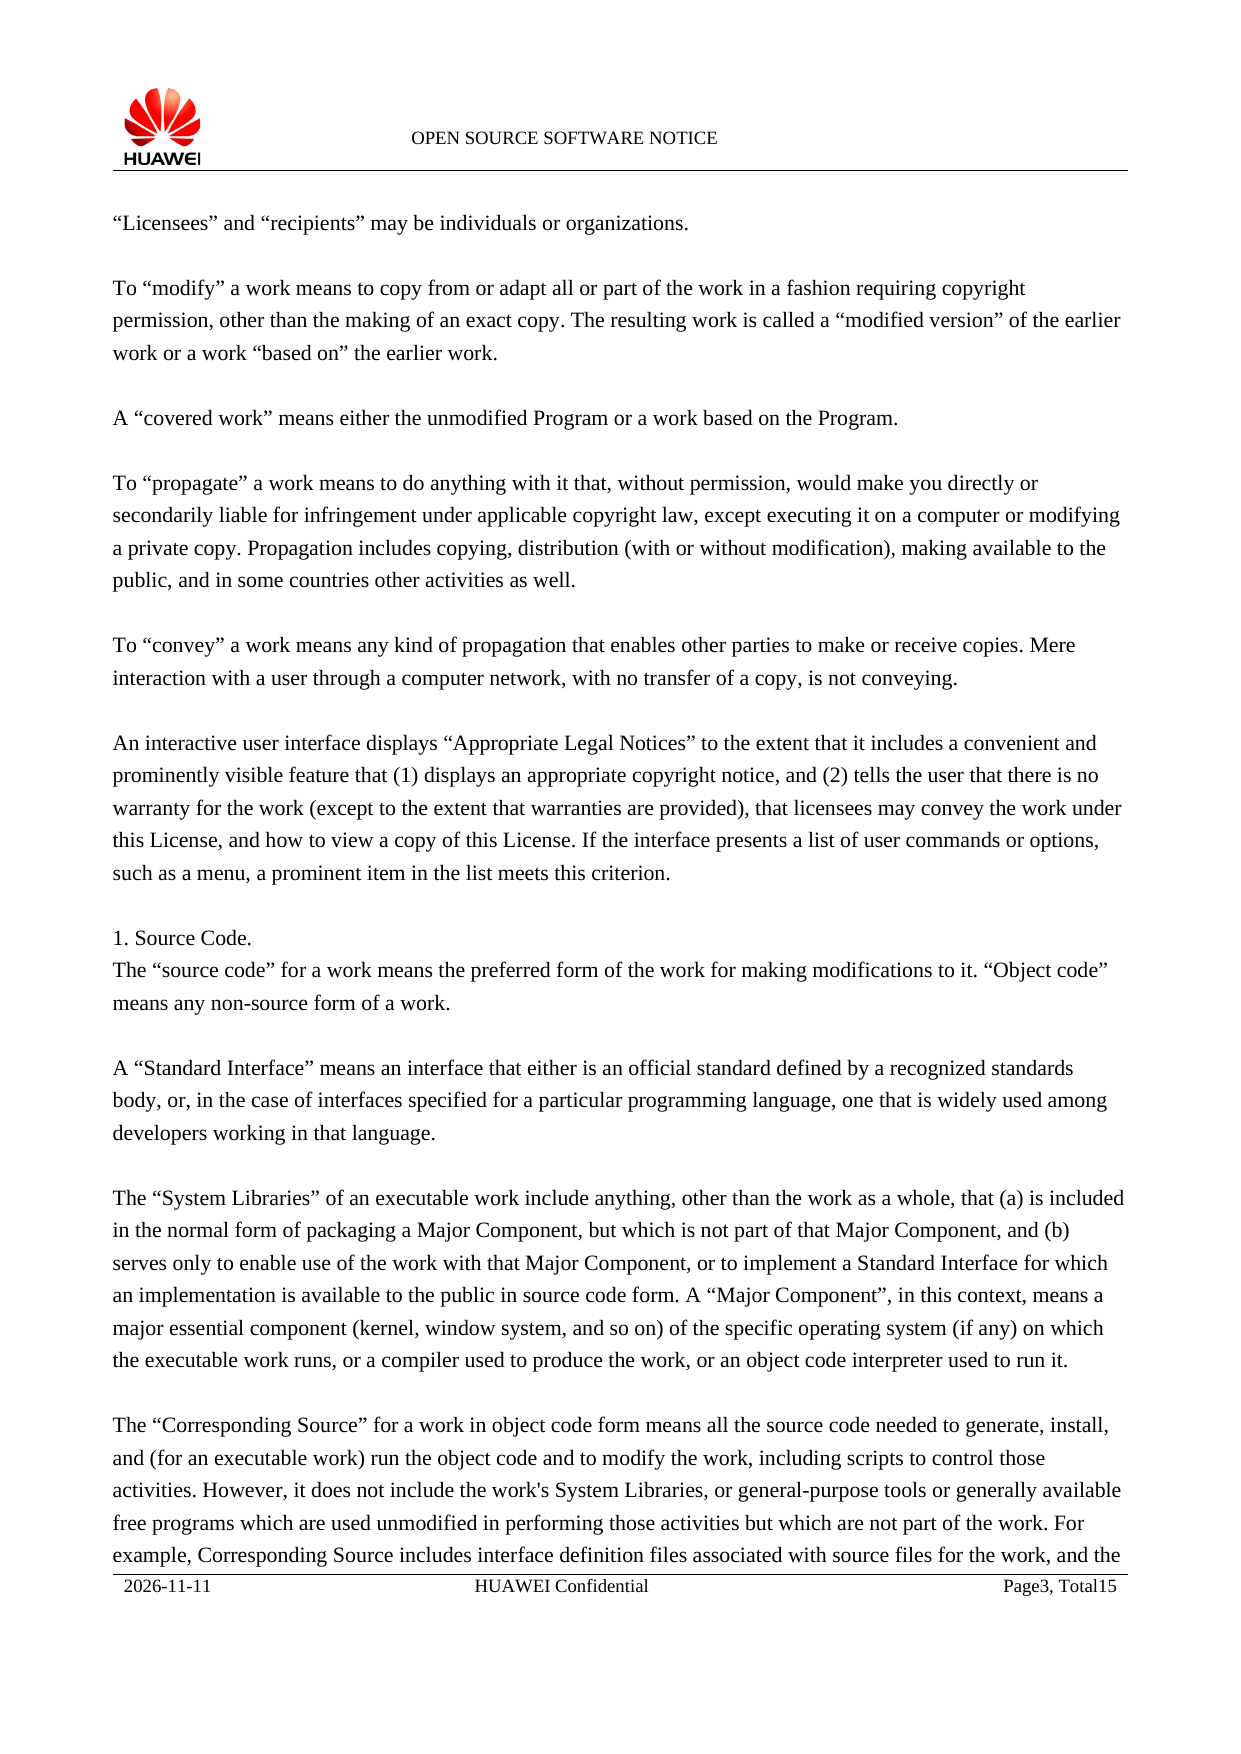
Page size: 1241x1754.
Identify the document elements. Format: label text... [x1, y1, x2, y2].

picture [124, 88, 201, 165]
